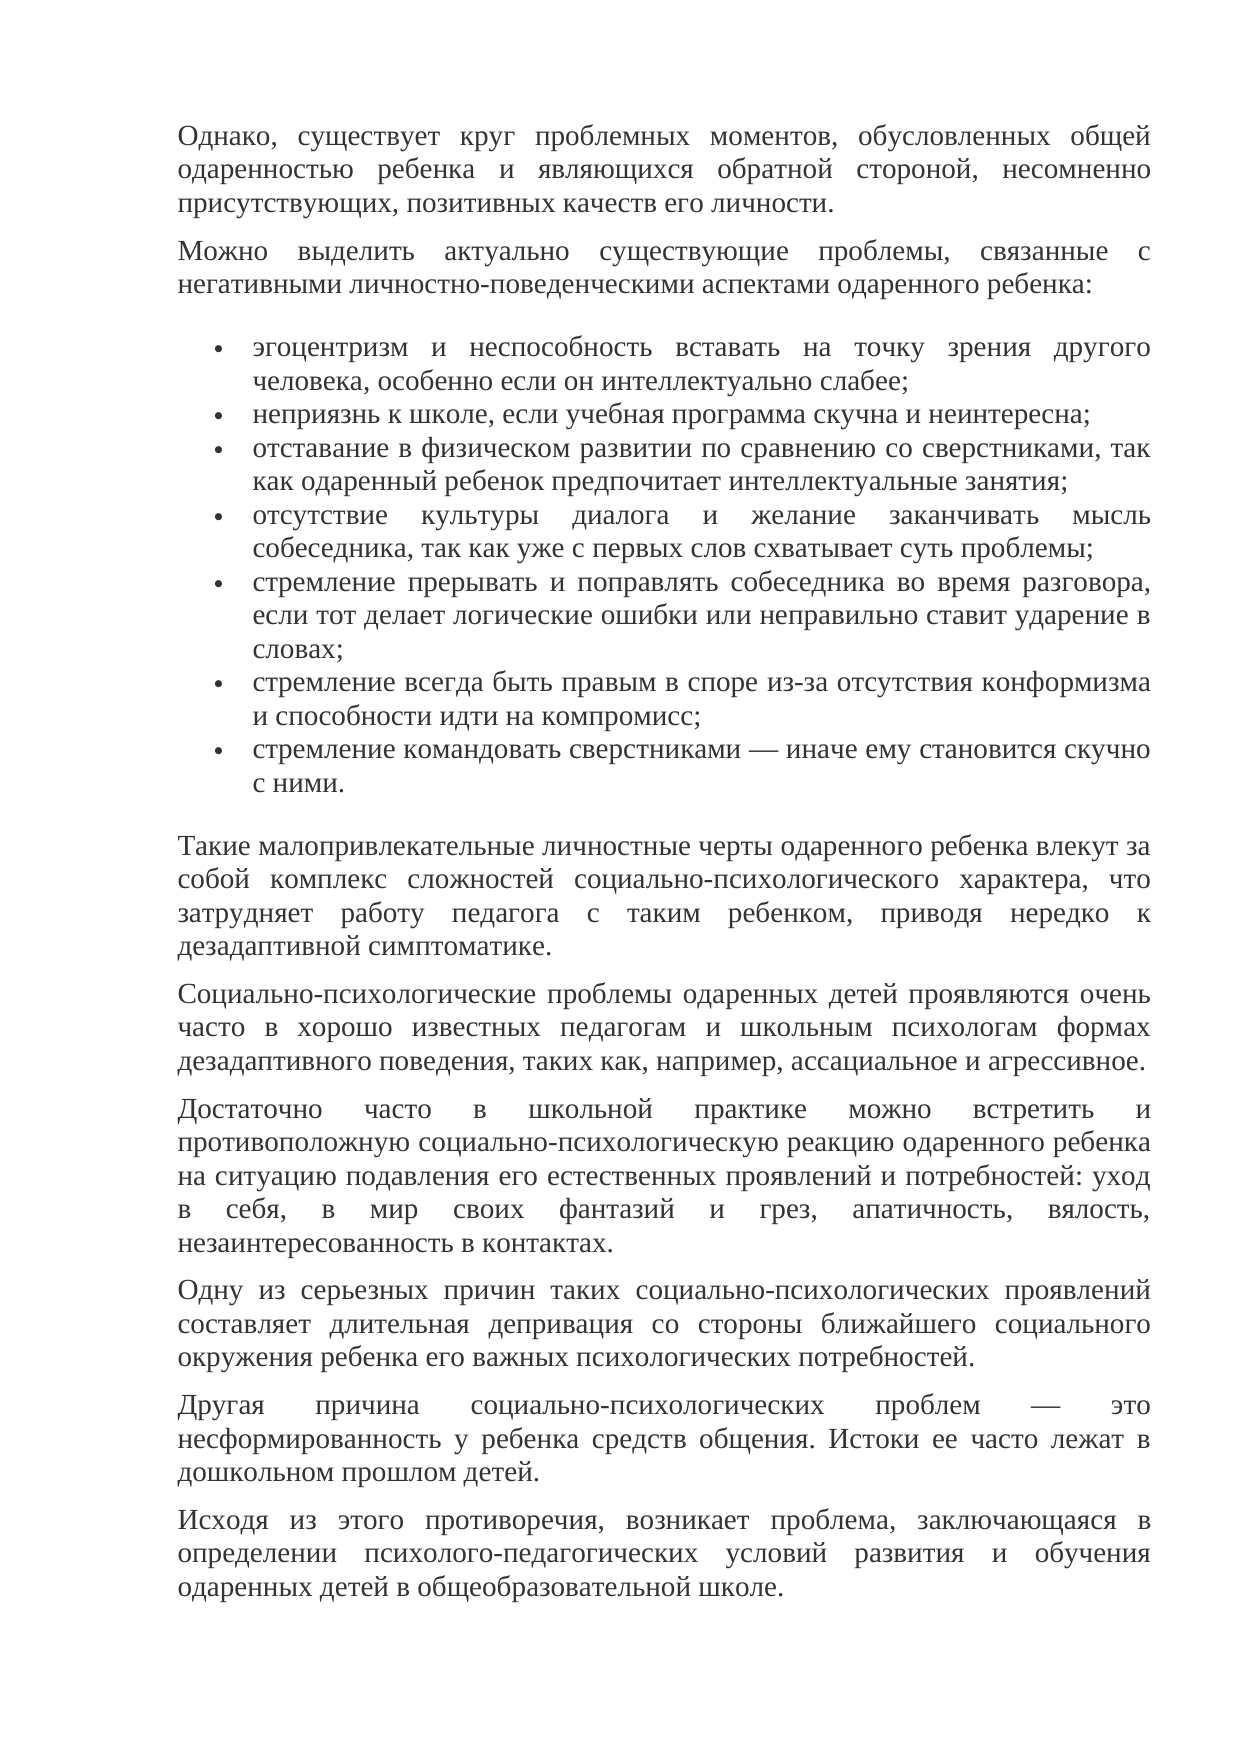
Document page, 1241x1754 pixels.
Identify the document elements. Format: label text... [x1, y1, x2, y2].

list эгоцентризм и неспособность вставать на точку зрения другого человека, особенно если он интеллектуально слабее; [215, 329, 1152, 396]
list отсутствие культуры диалога и желание заканчивать мысль собеседника, так как уже с первых слов схватывает суть проблемы; [215, 497, 1152, 564]
text Достаточно часто в школьной практике можно встретить и противоположную социально-психологическую реакцию одаренного ребенка на ситуацию подавления его естественных проявлений и потребностей: уход в себя, в мир своих фантазий и грез, апатичность, вялость, незаинтересованность в контактах. [177, 1091, 1152, 1258]
list неприязнь к школе, если учебная программа скучна и неинтересна; [215, 396, 1152, 430]
text Исходя из этого противоречия, возникает проблема, заключающаяся в определении психолого-педагогических условий развития и обучения одаренных детей в общеобразовательной школе. [177, 1502, 1152, 1602]
text Другая причина социально-психологических проблем — это несформированность у ребенка средств общения. Истоки ее часто лежат в дошкольном прошлом детей. [177, 1387, 1152, 1488]
text Можно выделить актуально существующие проблемы, связанные с негативными личностно-поведенческими аспектами одаренного ребенка: [177, 233, 1152, 300]
list стремление командовать сверстниками — иначе ему становится скучно с ними. [215, 732, 1152, 799]
text Однако, существует круг проблемных моментов, обусловленных общей одаренностью ребенка и являющихся обратной стороной, несомненно присутствующих, позитивных качеств его личности. [177, 118, 1152, 219]
list стремление всегда быть правым в споре из-за отсутствия конформизма и способности идти на компромисс; [215, 664, 1152, 732]
text Такие малопривлекательные личностные черты одаренного ребенка влекут за собой комплекс сложностей социально-психологического характера, что затрудняет работу педагога с таким ребенком, приводя нередко к дезадаптивной симптоматике. [177, 828, 1152, 962]
text Социально-психологические проблемы одаренных детей проявляются очень часто в хорошо известных педагогам и школьным психологам формах дезадаптивного поведения, таких как, например, ассациальное и агрессивное. [177, 976, 1152, 1077]
list стремление прерывать и поправлять собеседника во время разговора, если тот делает логические ошибки или неправильно ставит ударение в словах; [215, 564, 1152, 664]
list отставание в физическом развитии по сравнению со сверстниками, так как одаренный ребенок предпочитает интеллектуальные занятия; [215, 430, 1152, 497]
text Одну из серьезных причин таких социально-психологических проявлений составляет длительная депривация со стороны ближайшего социального окружения ребенка его важных психологических потребностей. [177, 1272, 1152, 1373]
